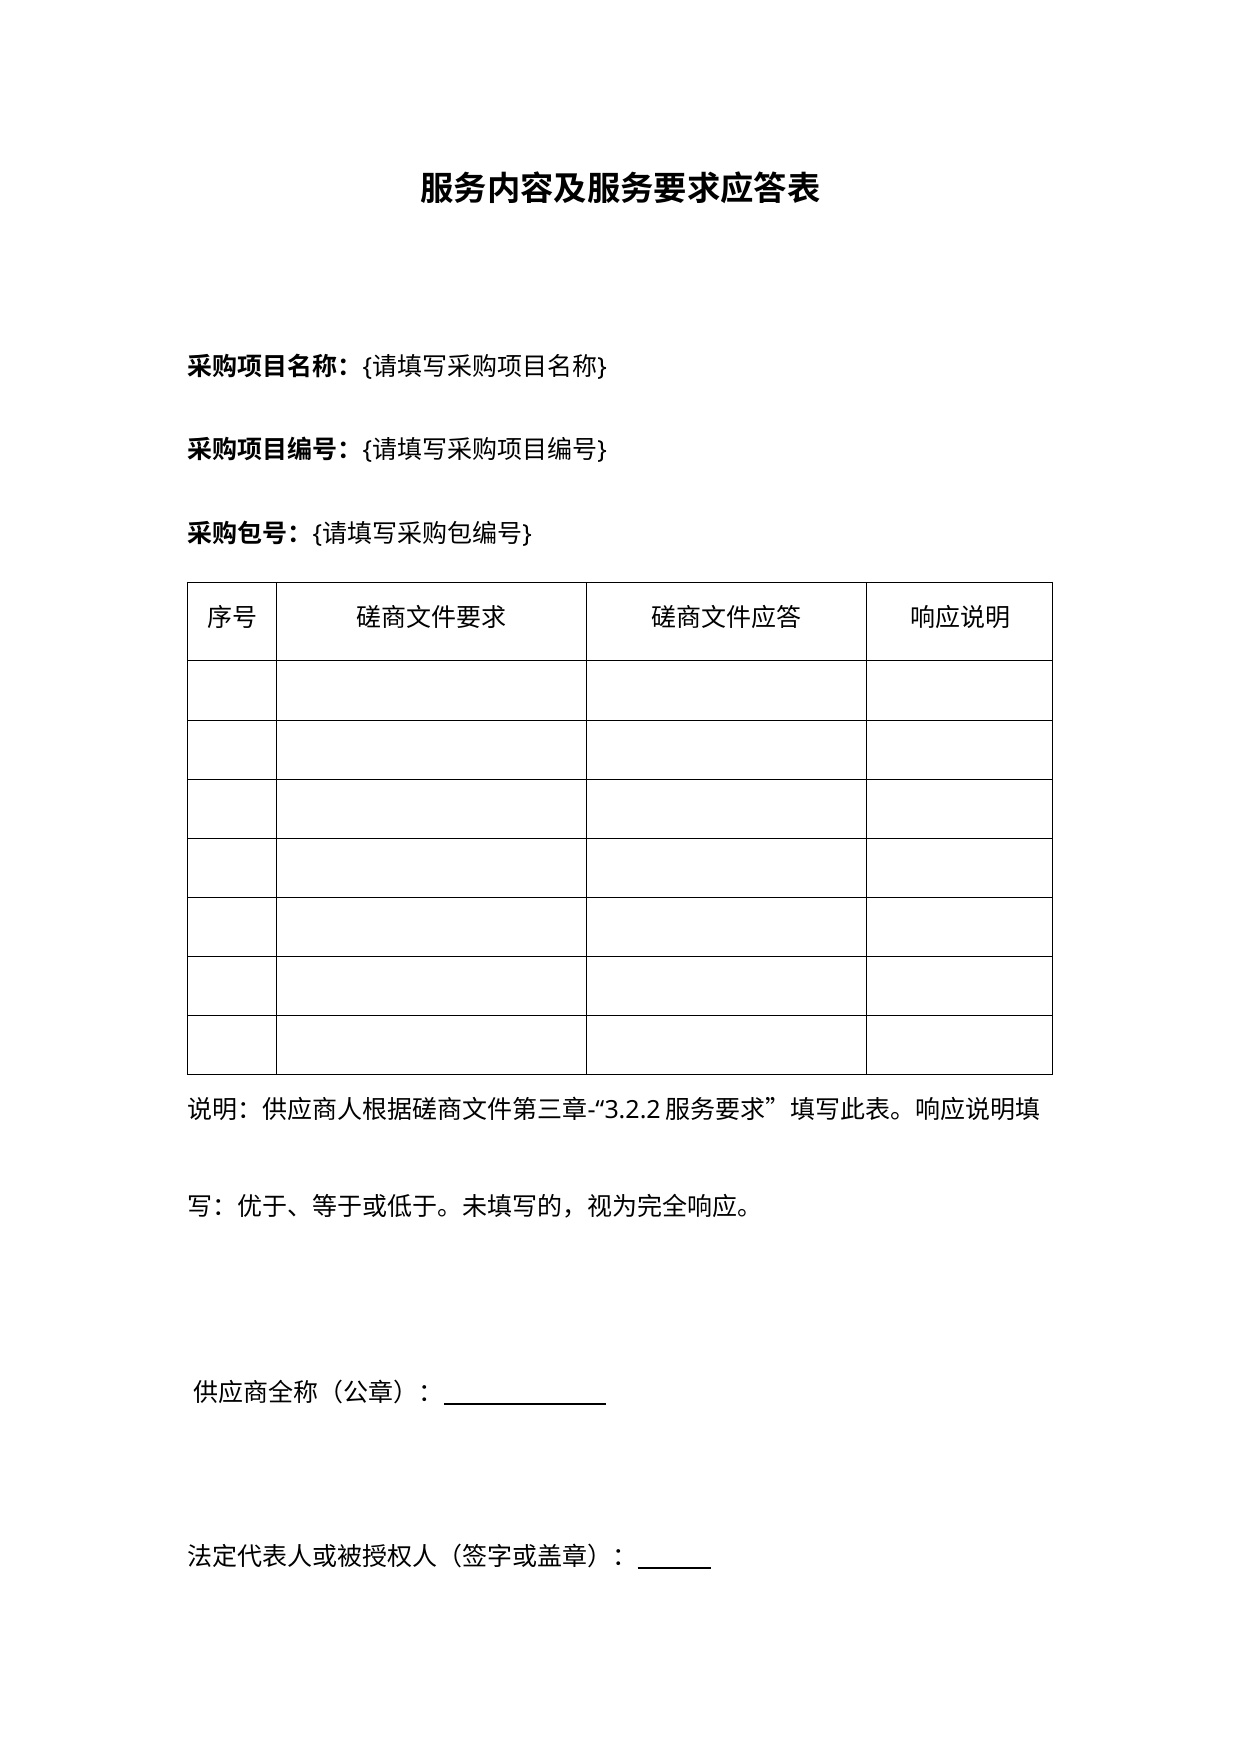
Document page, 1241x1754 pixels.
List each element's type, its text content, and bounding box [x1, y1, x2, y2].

table_cell [188, 721, 276, 778]
table_cell [587, 839, 866, 897]
table_cell [867, 661, 1052, 719]
table_header 磋商文件应答 [587, 583, 866, 660]
table_cell [277, 839, 586, 897]
table_cell [867, 898, 1052, 956]
table_cell [277, 721, 586, 778]
text 服务内容及服务要求应答表 [187, 162, 1053, 210]
table_header 序号 [188, 583, 276, 660]
table_header 磋商文件要求 [277, 583, 586, 660]
text 法定代表人或被授权人（签字或盖章）： [187, 1522, 1053, 1587]
table_cell [277, 898, 586, 956]
text 采购包号：{请填写采购包编号} [187, 499, 1053, 564]
text 采购项目名称：{请填写采购项目名称} [187, 332, 1053, 397]
table_cell [587, 898, 866, 956]
table_cell [867, 839, 1052, 897]
table_cell [188, 780, 276, 838]
table_cell [587, 661, 866, 719]
table_header 响应说明 [867, 583, 1052, 660]
table_cell [867, 1016, 1052, 1074]
table_cell [587, 957, 866, 1015]
table_cell [188, 957, 276, 1015]
table_cell [587, 780, 866, 838]
table_cell [587, 721, 866, 778]
table_cell [188, 898, 276, 956]
table_cell [188, 839, 276, 897]
table_cell [188, 1016, 276, 1074]
table_cell [867, 780, 1052, 838]
table_cell [587, 1016, 866, 1074]
table_cell [867, 957, 1052, 1015]
text 说明：供应商人根据磋商文件第三章-“3.2.2服务要求”填写此表。响应说明填写：优于、等于或低于。未填写的，视为完全响应。 [187, 1075, 1053, 1237]
table_cell [277, 780, 586, 838]
table_cell [188, 661, 276, 719]
text 采购项目编号：{请填写采购项目编号} [187, 416, 1053, 481]
table_cell [277, 1016, 586, 1074]
table_cell [867, 721, 1052, 778]
table_cell [277, 661, 586, 719]
table_cell [277, 957, 586, 1015]
text 供应商全称（公章）： [144, 1358, 1053, 1423]
